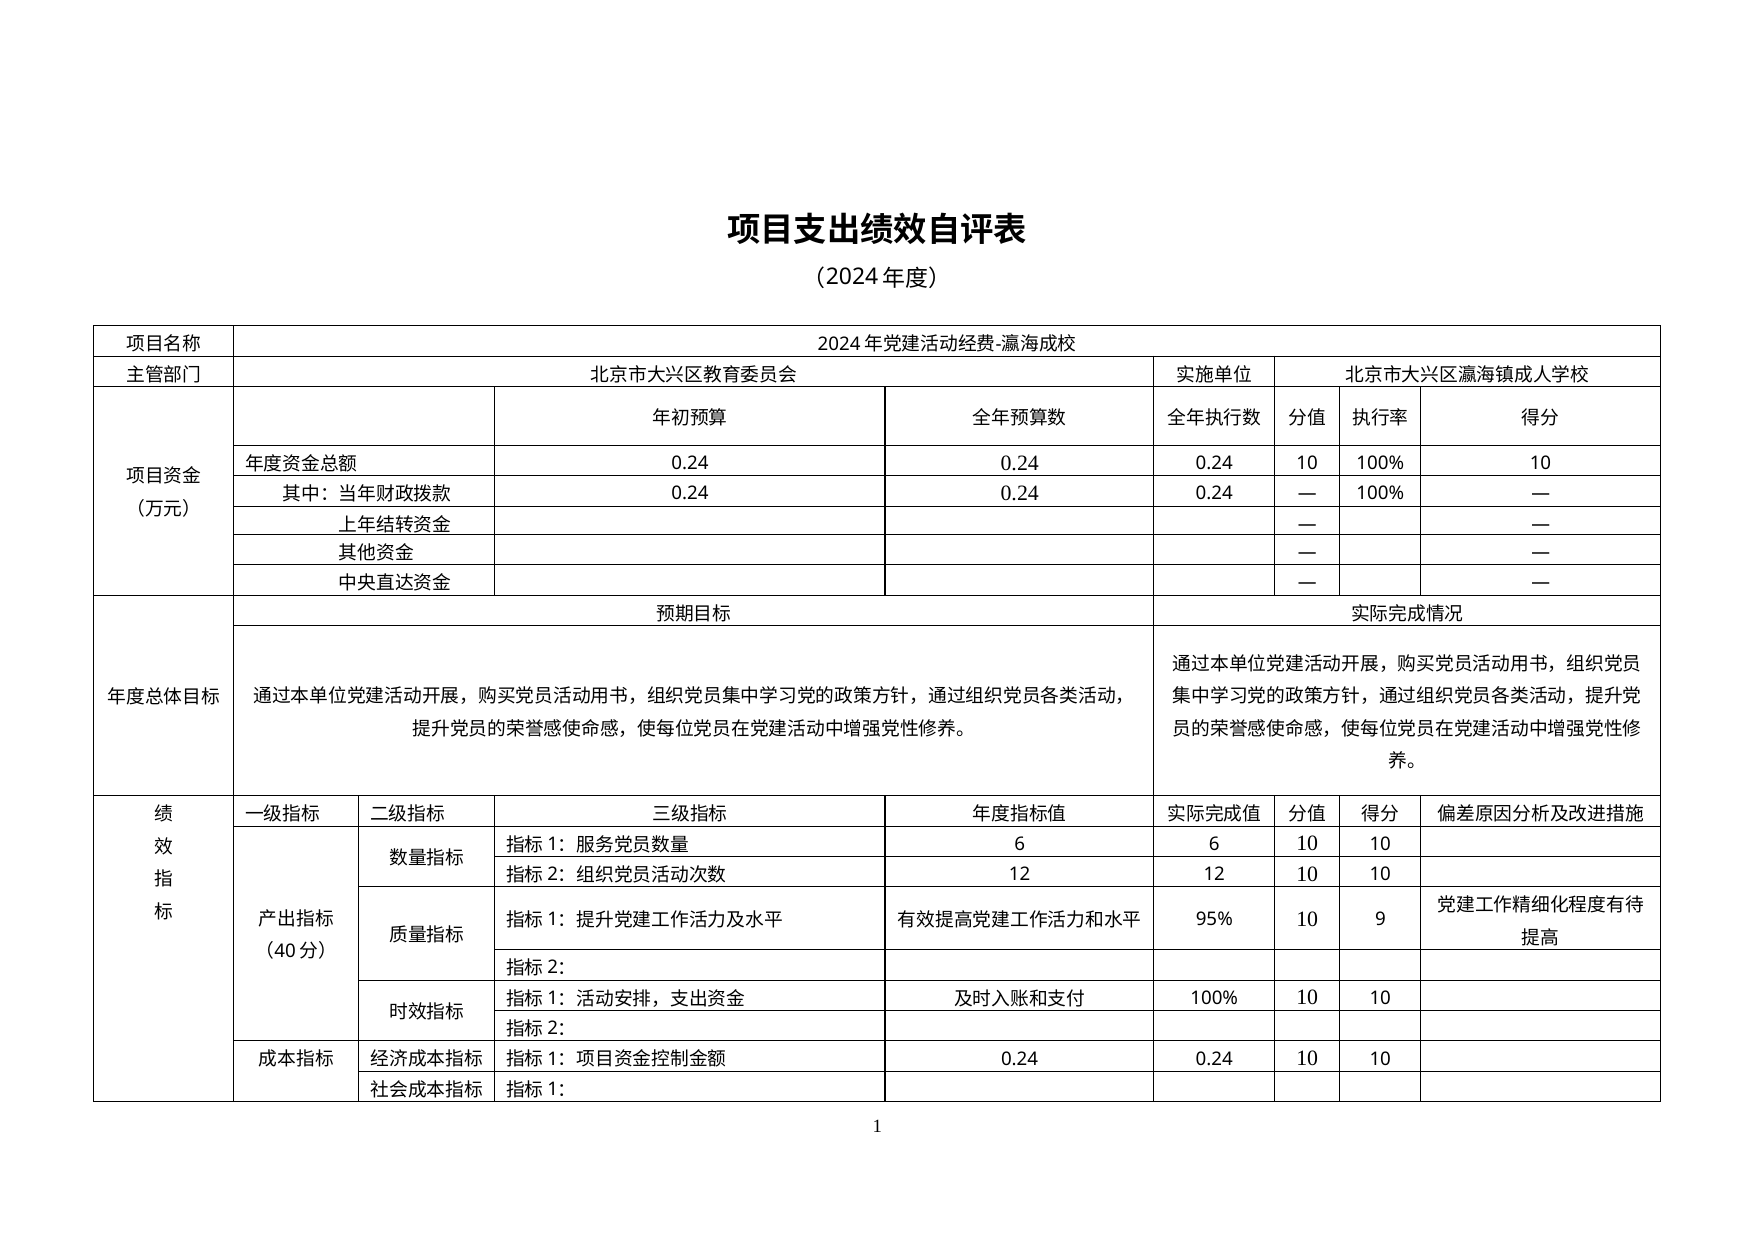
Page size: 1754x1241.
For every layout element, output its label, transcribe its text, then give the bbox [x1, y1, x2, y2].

table_cell 年度资金总额 [234, 446, 494, 475]
table_cell 指标2： [495, 950, 884, 980]
table_cell 通过本单位党建活动开展，购买党员活动用书，组织党员集中学习党的政策方针，通过组织党员各类活动，提升党员的荣誉感使命感，使每位党员在党建活动中增强党性修养。 [1154, 626, 1660, 795]
table_cell 执行率 [1340, 387, 1420, 445]
table_cell [1154, 565, 1274, 594]
table_cell 100% [1340, 476, 1420, 506]
table_cell 12 [886, 857, 1153, 886]
table_cell 100% [1340, 446, 1420, 475]
table_cell 10 [1275, 981, 1339, 1010]
table_cell （2024年度） [94, 260, 1660, 325]
table_cell [1154, 950, 1274, 980]
table_cell 0.24 [495, 446, 884, 475]
table_cell [1421, 1072, 1660, 1101]
table_cell 数量指标 [359, 827, 494, 886]
table_header 项目支出绩效自评表 [94, 194, 1660, 260]
table_cell 0.24 [1154, 446, 1274, 475]
table_cell [1421, 950, 1660, 980]
table_cell 得分 [1340, 796, 1420, 826]
table_cell [1421, 1011, 1660, 1040]
table_cell [1154, 1011, 1274, 1040]
table_cell 指标2： [495, 1011, 884, 1040]
table_cell [1154, 1072, 1274, 1101]
table_cell 上年结转资金 [234, 507, 494, 534]
table_cell [886, 1072, 1153, 1101]
table_cell [495, 565, 884, 594]
table_cell 实施单位 [1154, 357, 1274, 386]
table_cell 100% [1154, 981, 1274, 1010]
table_cell 10分 [1275, 446, 1339, 475]
table_cell [1154, 507, 1274, 534]
table_cell 指标1：提升党建工作活力及水平 [495, 887, 884, 949]
table_cell 北京市大兴区教育委员会 [234, 357, 1153, 386]
table_cell — [1421, 535, 1660, 564]
table_cell [1421, 827, 1660, 856]
table_cell [886, 535, 1153, 564]
table_cell 年初预算 [495, 387, 884, 445]
table_cell 全年预算数 [886, 387, 1153, 445]
table_cell 6 [1154, 827, 1274, 856]
table_cell [1275, 1072, 1339, 1101]
table_cell 指标1：服务党员数量 [495, 827, 884, 856]
table_cell [1421, 981, 1660, 1010]
table_cell 三级指标 [495, 796, 884, 826]
table_cell [886, 507, 1153, 534]
table_cell 10 [1421, 446, 1660, 475]
table_cell 得分 [1421, 387, 1660, 445]
table_cell [886, 1011, 1153, 1040]
table_cell 0.24 [886, 476, 1153, 506]
table_cell 10 [1340, 981, 1420, 1010]
table_cell 95% [1154, 887, 1274, 949]
table_cell 产出指标（40分） [234, 827, 358, 1040]
table_cell — [1275, 535, 1339, 564]
table_cell 10 [1275, 857, 1339, 886]
table_cell [1275, 950, 1339, 980]
table_cell [1340, 950, 1420, 980]
table_cell 社会成本指标 [359, 1072, 494, 1101]
table_cell 2024年党建活动经费-瀛海成校 [234, 326, 1660, 356]
table_cell 有效提高党建工作活力和水平 [886, 887, 1153, 949]
table_cell [1421, 1041, 1660, 1071]
table_cell 年度总体目标 [94, 596, 233, 795]
table_cell 10 [1275, 827, 1339, 856]
table_cell — [1421, 507, 1660, 534]
table_cell 实际完成值 [1154, 796, 1274, 826]
table_cell 0.24 [1154, 476, 1274, 506]
table_cell 成本指标（10分） [234, 1041, 358, 1101]
table_cell 全年执行数 [1154, 387, 1274, 445]
table_cell [1340, 565, 1420, 594]
table_cell 及时入账和支付 [886, 981, 1153, 1010]
table_cell [234, 387, 494, 445]
table_cell 0.24 [886, 1041, 1153, 1071]
table_cell 分值 [1275, 387, 1339, 445]
table_cell 一级指标 [234, 796, 358, 826]
table_cell 年度指标值 [886, 796, 1153, 826]
table_cell 党建工作精细化程度有待提高 [1421, 887, 1660, 949]
table_cell 质量指标 [359, 887, 494, 980]
table_cell 其中：当年财政拨款 [234, 476, 494, 506]
table_cell — [1275, 476, 1339, 506]
table_cell [1340, 1072, 1420, 1101]
table_cell [1340, 1011, 1420, 1040]
table_cell 指标1： [495, 1072, 884, 1101]
table_cell 10 [1340, 1041, 1420, 1071]
table_cell 分值 [1275, 796, 1339, 826]
table_cell 0.24 [886, 446, 1153, 475]
table_cell 指标1：活动安排，支出资金 [495, 981, 884, 1010]
table_cell [1154, 535, 1274, 564]
table_cell [1421, 857, 1660, 886]
table_cell [886, 950, 1153, 980]
table_cell 项目资金 （万元） [94, 387, 233, 594]
table_cell 偏差原因分析及改进措施 [1421, 796, 1660, 826]
table_cell 10 [1340, 827, 1420, 856]
table_cell 二级指标 [359, 796, 494, 826]
table_cell — [1421, 565, 1660, 594]
table_cell 经济成本指标 [359, 1041, 494, 1071]
table_cell 实际完成情况 [1154, 596, 1660, 625]
table_cell 9 [1340, 887, 1420, 949]
table_cell — [1421, 476, 1660, 506]
table_cell 中央直达资金 [234, 565, 494, 594]
table_cell 6 [886, 827, 1153, 856]
table_cell 0.24 [495, 476, 884, 506]
table_cell 10 [1275, 1041, 1339, 1071]
table_cell [495, 535, 884, 564]
table_cell 10 [1275, 887, 1339, 949]
table_cell 北京市大兴区瀛海镇成人学校 [1275, 357, 1660, 386]
table_cell 通过本单位党建活动开展，购买党员活动用书，组织党员集中学习党的政策方针，通过组织党员各类活动，提升党员的荣誉感使命感，使每位党员在党建活动中增强党性修养。 [234, 626, 1153, 795]
table_cell — [1275, 507, 1339, 534]
table_cell [1340, 535, 1420, 564]
table_cell 0.24 [1154, 1041, 1274, 1071]
table_cell [1275, 1011, 1339, 1040]
table_cell 主管部门 [94, 357, 233, 386]
table_cell 绩 效 指 标 [94, 796, 233, 1101]
table_cell [1340, 507, 1420, 534]
table_cell 10 [1340, 857, 1420, 886]
table_cell 指标2：组织党员活动次数 [495, 857, 884, 886]
table_cell 12 [1154, 857, 1274, 886]
table_cell — [1275, 565, 1339, 594]
table_cell 预期目标 [234, 596, 1153, 625]
table_cell 项目名称 [94, 326, 233, 356]
table_cell [886, 565, 1153, 594]
table_cell 时效指标 [359, 981, 494, 1040]
table_cell 其他资金 [234, 535, 494, 564]
table_cell 指标1：项目资金控制金额 [495, 1041, 884, 1071]
table_cell [495, 507, 884, 534]
